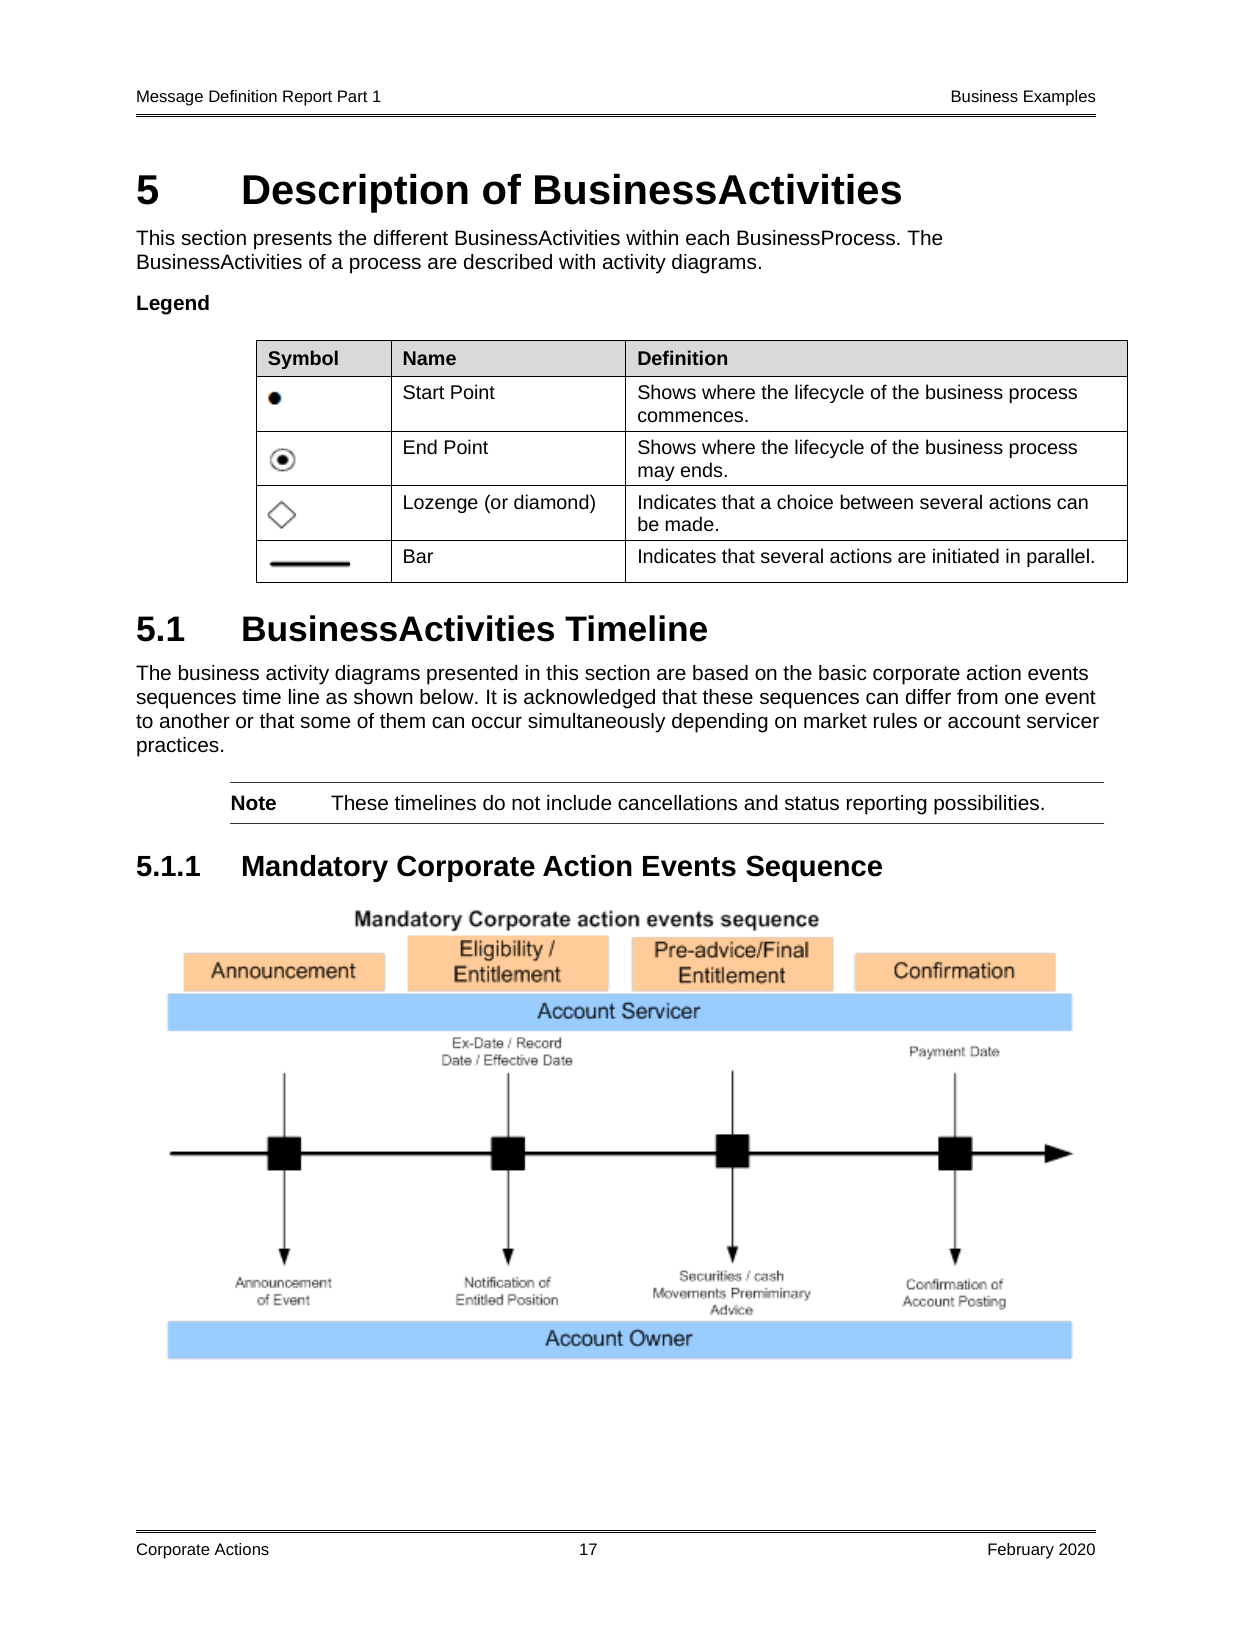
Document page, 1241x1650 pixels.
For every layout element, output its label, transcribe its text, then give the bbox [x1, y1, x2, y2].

table_cell Shows where the lifecycle of the business process commences. [626, 377, 1127, 431]
subtitle Description of BusinessActivities [136, 166, 1104, 213]
picture [267, 389, 282, 410]
table_cell Lozenge (or diamond) [392, 486, 625, 540]
subtitle BusinessActivities Timeline [136, 608, 1104, 648]
picture [267, 444, 304, 478]
table_cell Indicates that several actions are initiated in parallel. [626, 541, 1127, 582]
picture [267, 498, 297, 532]
table_header Symbol [257, 341, 391, 376]
text These timelines do not include cancellations and status reporting possibilities. [230, 783, 1104, 823]
table_cell [257, 377, 391, 431]
table_cell Bar [392, 541, 625, 582]
table_cell Start Point [392, 377, 625, 431]
table_header Name [392, 341, 625, 376]
table_cell [257, 541, 391, 582]
table_cell [257, 432, 391, 485]
subtitle Mandatory Corporate Action Events Sequence [136, 848, 1104, 882]
picture [162, 907, 1078, 1368]
table_cell [257, 486, 391, 540]
text This section presents the different BusinessActivities within each BusinessProcess. The BusinessActivities of a process are described with activity diagrams. [136, 226, 1104, 274]
table_cell Shows where the lifecycle of the business process may ends. [626, 432, 1127, 485]
table_cell Indicates that a choice between several actions can be made. [626, 486, 1127, 540]
table_header Definition [626, 341, 1127, 376]
picture [267, 553, 351, 577]
text The business activity diagrams presented in this section are based on the basic corporate action events sequences time line as shown below. It is acknowledged that these sequences can differ from one event to another or that some of them can occur simultaneously depending on market rules or account servicer practices. [136, 661, 1104, 757]
text Legend [136, 291, 1104, 314]
table_cell End Point [392, 432, 625, 485]
